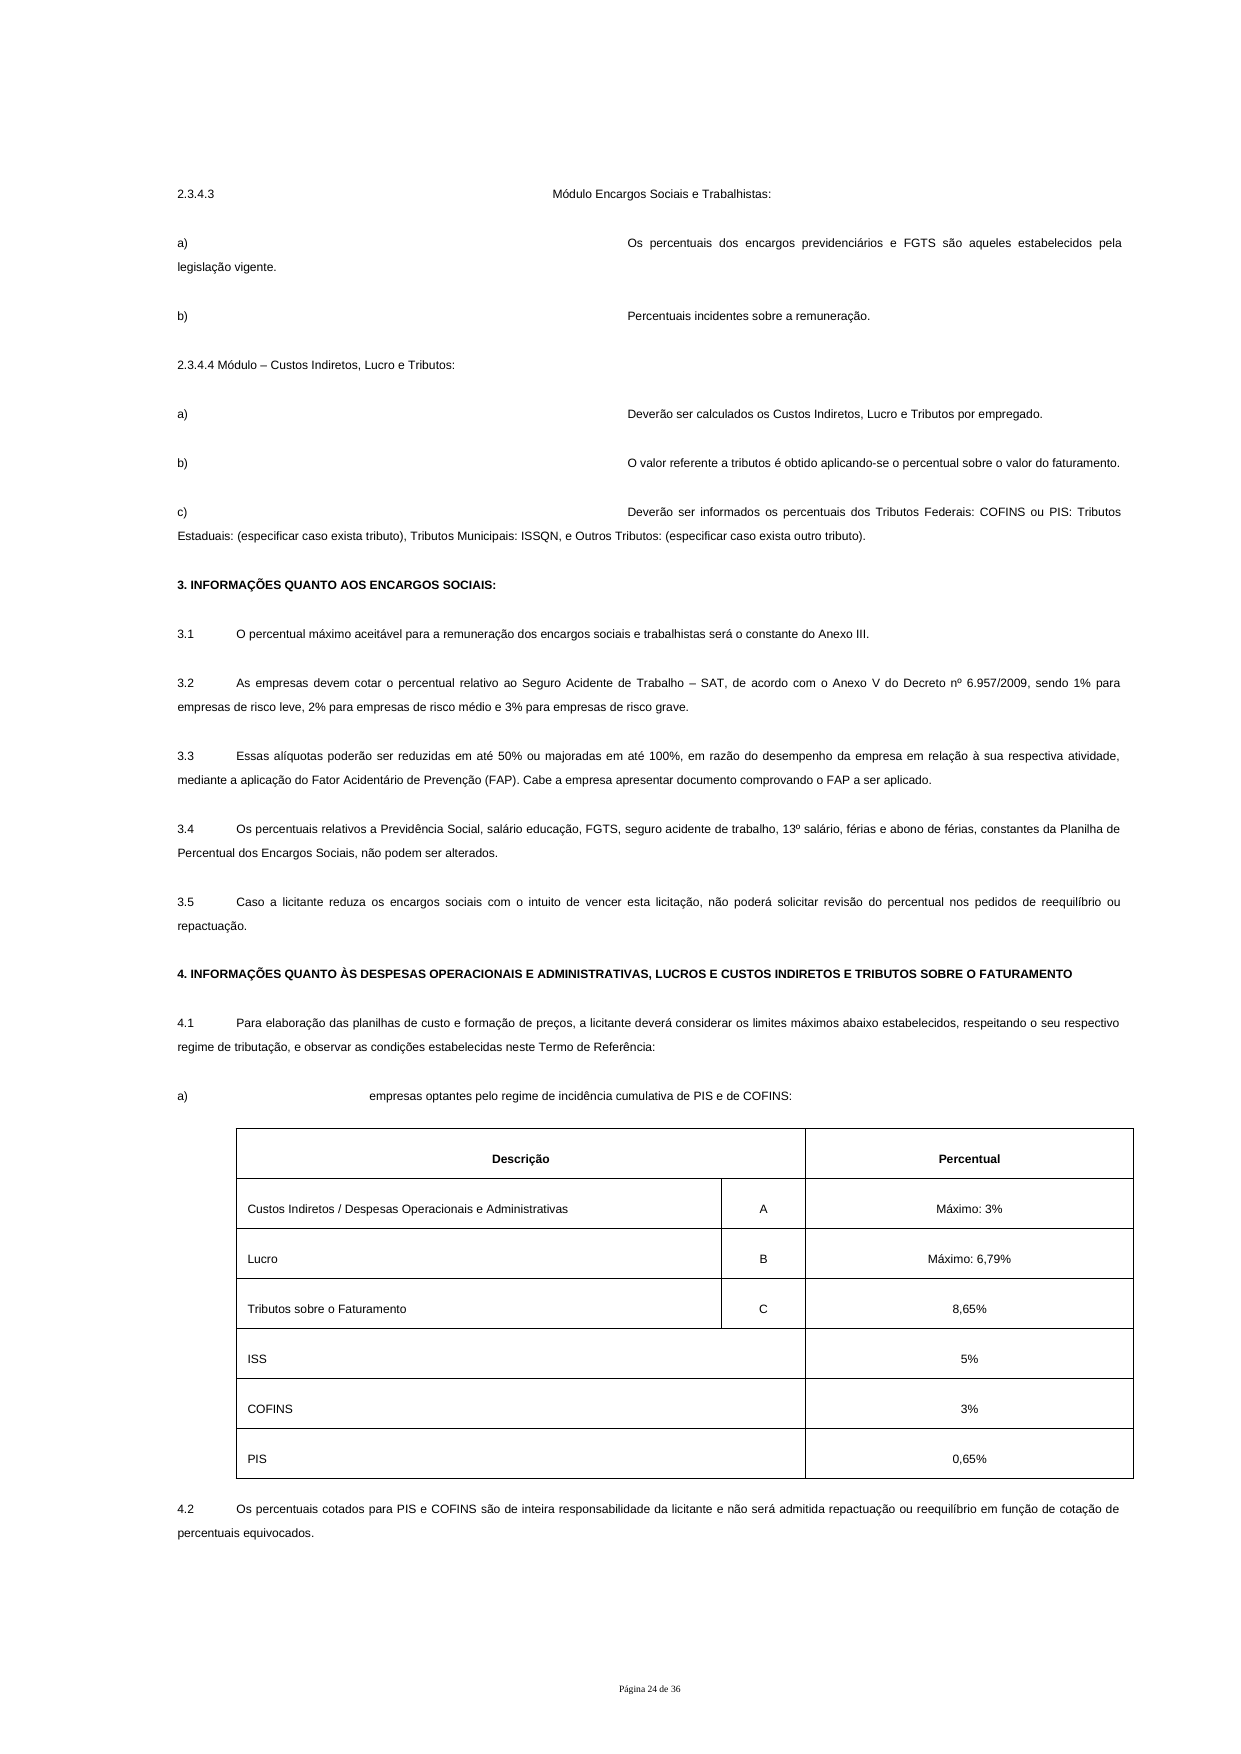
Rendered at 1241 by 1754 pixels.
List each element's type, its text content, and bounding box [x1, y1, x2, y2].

text 3.2 As empresas devem cotar o percentual relativo ao Seguro Acidente de Trabalho – SAT, de acordo com o Anexo V do Decreto nº 6.957/2009, sendo 1% para empresas de risco leve, 2% para empresas de risco médio e 3% para empresas de risco grave. [177, 666, 1122, 714]
table_cell Custos Indiretos / Despesas Operacionais e Administrativas [237, 1179, 721, 1228]
text a) Deverão ser calculados os Custos Indiretos, Lucro e Tributos por empregado. [177, 397, 1122, 421]
table_header Descrição [237, 1129, 805, 1178]
table_cell ISS [237, 1329, 805, 1378]
text a) Os percentuais dos encargos previdenciários e FGTS são aqueles estabelecidos pela legislação vigente. [177, 226, 1122, 274]
text 4.1 Para elaboração das planilhas de custo e formação de preços, a licitante deverá considerar os limites máximos abaixo estabelecidos, respeitando o seu respectivo regime de tributação, e observar as condições estabelecidas neste Termo de Referência: [177, 1006, 1122, 1054]
text a) empresas optantes pelo regime de incidência cumulativa de PIS e de COFINS: [177, 1079, 1122, 1103]
text b) Percentuais incidentes sobre a remuneração. [177, 299, 1122, 323]
table_cell A [722, 1179, 805, 1228]
table_cell Máximo: 6,79% [806, 1229, 1133, 1278]
text 3.3 Essas alíquotas poderão ser reduzidas em até 50% ou majoradas em até 100%, em razão do desempenho da empresa em relação à sua respectiva atividade, mediante a aplicação do Fator Acidentário de Prevenção (FAP). Cabe a empresa apresentar documento comprovando o FAP a ser aplicado. [177, 739, 1122, 787]
text 2.3.4.3 Módulo Encargos Sociais e Trabalhistas: [177, 177, 1122, 201]
text 2.3.4.4 Módulo – Custos Indiretos, Lucro e Tributos: [177, 348, 1122, 372]
table_cell 3% [806, 1379, 1133, 1428]
table_header Percentual [806, 1129, 1133, 1178]
table_cell Máximo: 3% [806, 1179, 1133, 1228]
text 3.1 O percentual máximo aceitável para a remuneração dos encargos sociais e trabalhistas será o constante do Anexo III. [177, 617, 1122, 641]
text c) Deverão ser informados os percentuais dos Tributos Federais: COFINS ou PIS: Tributos Estaduais: (especificar caso exista tributo), Tributos Municipais: ISSQN, e Outros Tributos: (especificar caso exista outro tributo). [177, 495, 1122, 543]
table_cell Tributos sobre o Faturamento [237, 1279, 721, 1328]
table_cell C [722, 1279, 805, 1328]
table_cell 5% [806, 1329, 1133, 1378]
text 4. INFORMAÇÕES QUANTO ÀS DESPESAS OPERACIONAIS E ADMINISTRATIVAS, LUCROS E CUSTOS INDIRETOS E TRIBUTOS SOBRE O FATURAMENTO [177, 957, 1122, 981]
table_cell PIS [237, 1429, 805, 1478]
text 3. INFORMAÇÕES QUANTO AOS ENCARGOS SOCIAIS: [177, 568, 1122, 592]
table_cell Lucro [237, 1229, 721, 1278]
table_cell COFINS [237, 1379, 805, 1428]
text 3.4 Os percentuais relativos a Previdência Social, salário educação, FGTS, seguro acidente de trabalho, 13º salário, férias e abono de férias, constantes da Planilha de Percentual dos Encargos Sociais, não podem ser alterados. [177, 812, 1122, 859]
table_cell 8,65% [806, 1279, 1133, 1328]
text 4.2 Os percentuais cotados para PIS e COFINS são de inteira responsabilidade da licitante e não será admitida repactuação ou reequilíbrio em função de cotação de percentuais equivocados. [177, 1492, 1122, 1540]
text 3.5 Caso a licitante reduza os encargos sociais com o intuito de vencer esta licitação, não poderá solicitar revisão do percentual nos pedidos de reequilíbrio ou repactuação. [177, 884, 1122, 932]
table_cell 0,65% [806, 1429, 1133, 1478]
table_cell B [722, 1229, 805, 1278]
text b) O valor referente a tributos é obtido aplicando-se o percentual sobre o valor do faturamento. [177, 446, 1122, 470]
